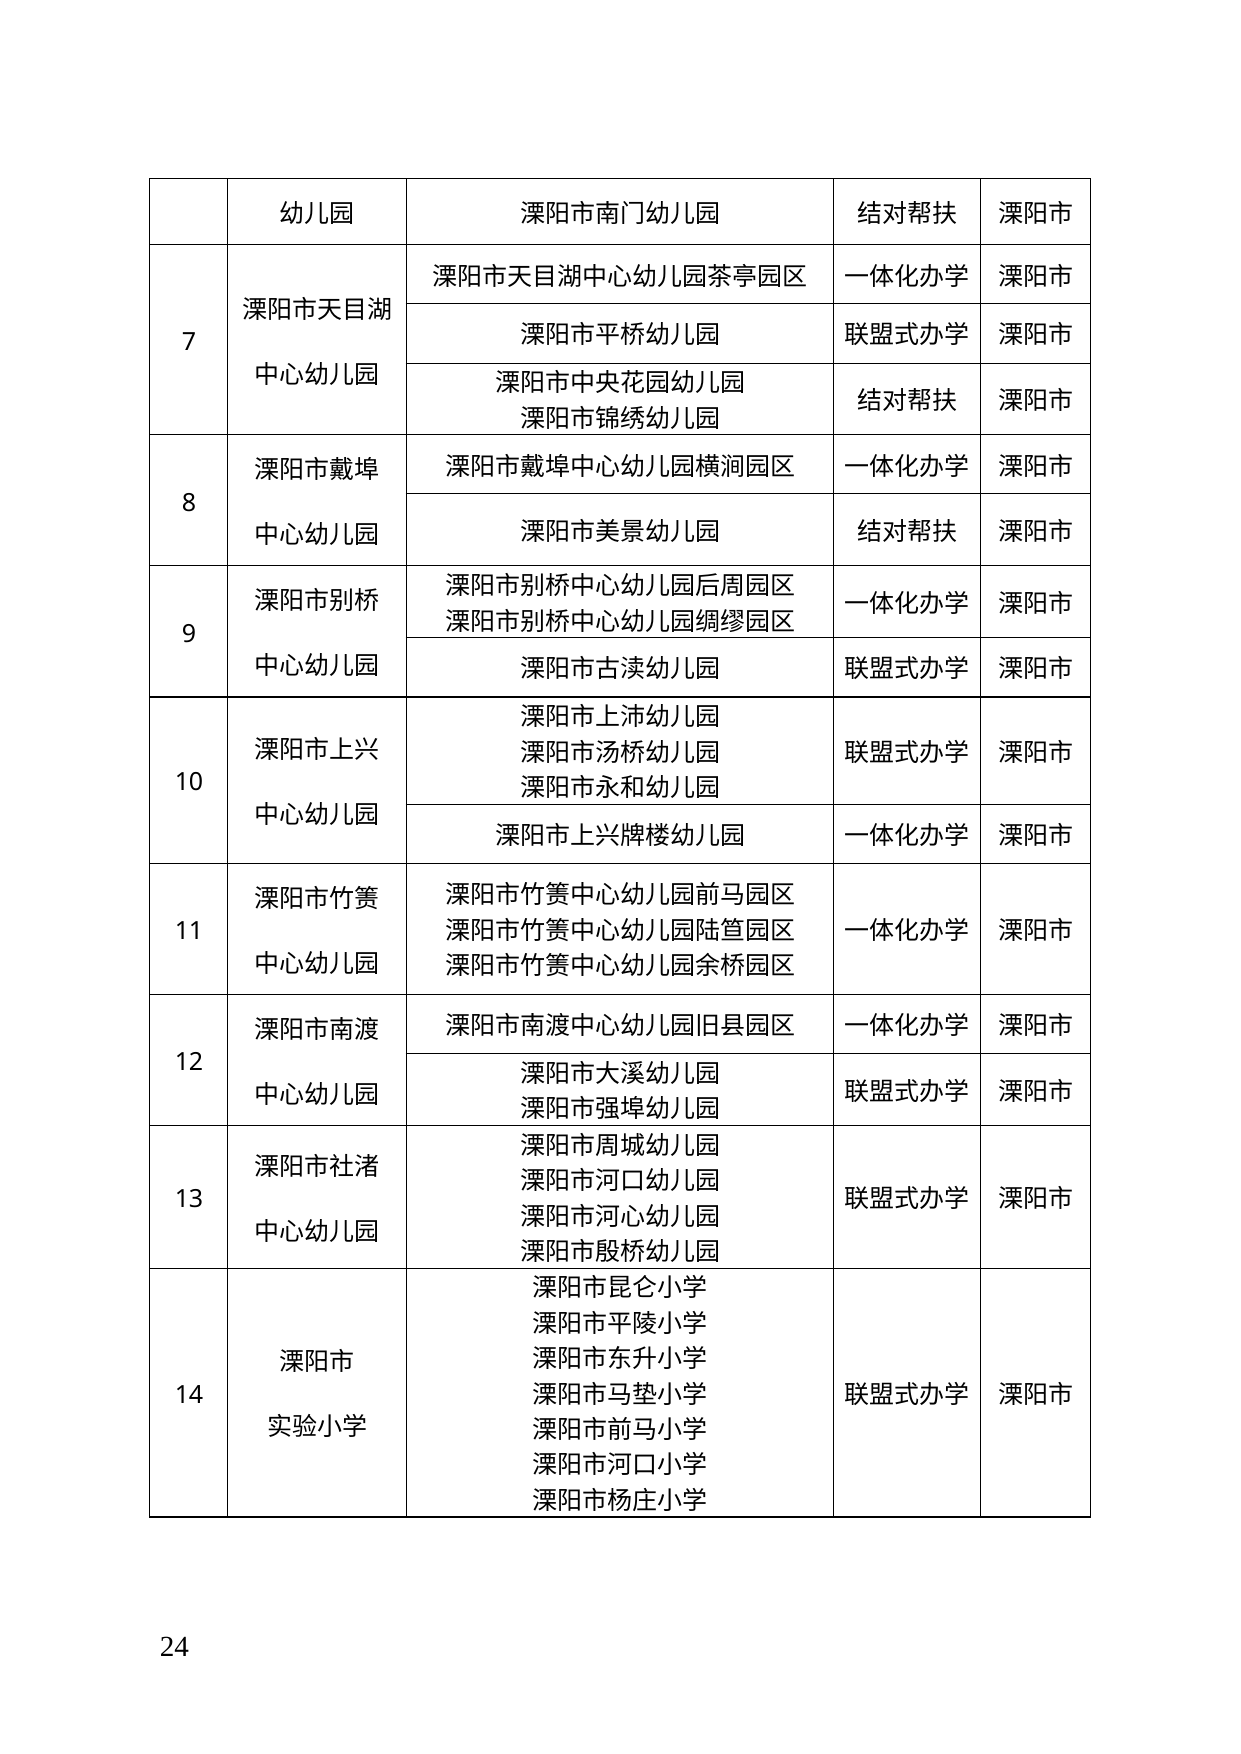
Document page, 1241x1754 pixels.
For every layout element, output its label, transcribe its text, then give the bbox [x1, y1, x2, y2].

table_cell 溧阳市 [981, 566, 1090, 637]
table_cell 溧阳市戴埠 中心幼儿园 [228, 435, 406, 565]
table_cell 一体化办学 [834, 995, 980, 1053]
table_cell 结对帮扶 [834, 179, 980, 244]
table_cell 8 [150, 435, 227, 565]
table_cell 溧阳市戴埠中心幼儿园横涧园区 [407, 435, 833, 493]
table_cell 13 [150, 1126, 227, 1267]
table_cell 溧阳市平桥幼儿园 [407, 304, 833, 362]
table_cell 11 [150, 864, 227, 994]
table_cell 溧阳市古渎幼儿园 [407, 638, 833, 696]
table_cell 溧阳市南渡中心幼儿园旧县园区 [407, 995, 833, 1053]
table_cell 结对帮扶 [834, 494, 980, 565]
table_cell 一体化办学 [834, 435, 980, 493]
table_cell 溧阳市美景幼儿园 [407, 494, 833, 565]
table_cell 溧阳市 [981, 864, 1090, 994]
table_cell 联盟式办学 [834, 304, 980, 362]
table_cell 结对帮扶 [834, 364, 980, 434]
table_cell 联盟式办学 [834, 638, 980, 696]
table_cell 溧阳市社渚 中心幼儿园 [228, 1126, 406, 1267]
table_cell 联盟式办学 [834, 1126, 980, 1267]
table_cell 溧阳市南渡 中心幼儿园 [228, 995, 406, 1125]
table_cell 6 [150, 179, 227, 244]
table_cell 一体化办学 [834, 566, 980, 637]
table_cell 溧阳市 [981, 364, 1090, 434]
table_cell 溧阳市中央花园幼儿园 溧阳市锦绣幼儿园 [407, 364, 833, 434]
table_cell 溧阳市竹箦 中心幼儿园 [228, 864, 406, 994]
table_cell 12 [150, 995, 227, 1125]
table_cell 溧阳市文化 幼儿园 [228, 179, 406, 244]
table_cell 溧阳市 [981, 995, 1090, 1053]
table_cell 一体化办学 [834, 245, 980, 303]
table_cell 溧阳市 [981, 805, 1090, 863]
table_cell 溧阳市 [981, 494, 1090, 565]
table_cell 联盟式办学 [834, 698, 980, 804]
table_cell 10 [150, 698, 227, 863]
table_cell 一体化办学 [834, 805, 980, 863]
table_cell 溧阳市昆仑小学 溧阳市平陵小学 溧阳市东升小学 溧阳市马垫小学 溧阳市前马小学 溧阳市河口小学 溧阳市杨庄小学 [407, 1269, 833, 1516]
table_cell 溧阳市 [981, 435, 1090, 493]
table_cell 溧阳市竹箦中心幼儿园前马园区 溧阳市竹箦中心幼儿园陆笪园区 溧阳市竹箦中心幼儿园余桥园区 [407, 864, 833, 994]
table_cell 溧阳市 实验小学 [228, 1269, 406, 1516]
table_cell 9 [150, 566, 227, 696]
table_cell 溧阳市 [981, 1054, 1090, 1125]
table_cell 溧阳市天目湖中心幼儿园茶亭园区 [407, 245, 833, 303]
table_cell 溧阳市上沛幼儿园 溧阳市汤桥幼儿园 溧阳市永和幼儿园 [407, 698, 833, 804]
table_cell 溧阳市 [981, 698, 1090, 804]
table_cell 14 [150, 1269, 227, 1516]
table_cell 溧阳市天目湖中心幼儿园 [228, 245, 406, 434]
table_cell 溧阳市上兴牌楼幼儿园 [407, 805, 833, 863]
table_cell 溧阳市 [981, 638, 1090, 696]
table_cell 溧阳市别桥中心幼儿园后周园区 溧阳市别桥中心幼儿园绸缪园区 [407, 566, 833, 637]
table_cell 溧阳市 [981, 1269, 1090, 1516]
table_cell 7 [150, 245, 227, 434]
table_cell 溧阳市 [981, 304, 1090, 362]
table_cell 溧阳市 [981, 245, 1090, 303]
table_cell 联盟式办学 [834, 1269, 980, 1516]
table_cell 一体化办学 [834, 864, 980, 994]
table_cell 溧阳市大溪幼儿园 溧阳市强埠幼儿园 [407, 1054, 833, 1125]
table_cell 溧阳市 [981, 1126, 1090, 1267]
table_cell 溧阳市上兴 中心幼儿园 [228, 698, 406, 863]
table_cell 溧阳市 [981, 179, 1090, 244]
table_cell 溧阳市周城幼儿园 溧阳市河口幼儿园 溧阳市河心幼儿园 溧阳市殷桥幼儿园 [407, 1126, 833, 1267]
table_cell 溧阳市别桥 中心幼儿园 [228, 566, 406, 696]
table_cell 溧阳市南门幼儿园 [407, 179, 833, 244]
table_cell 联盟式办学 [834, 1054, 980, 1125]
